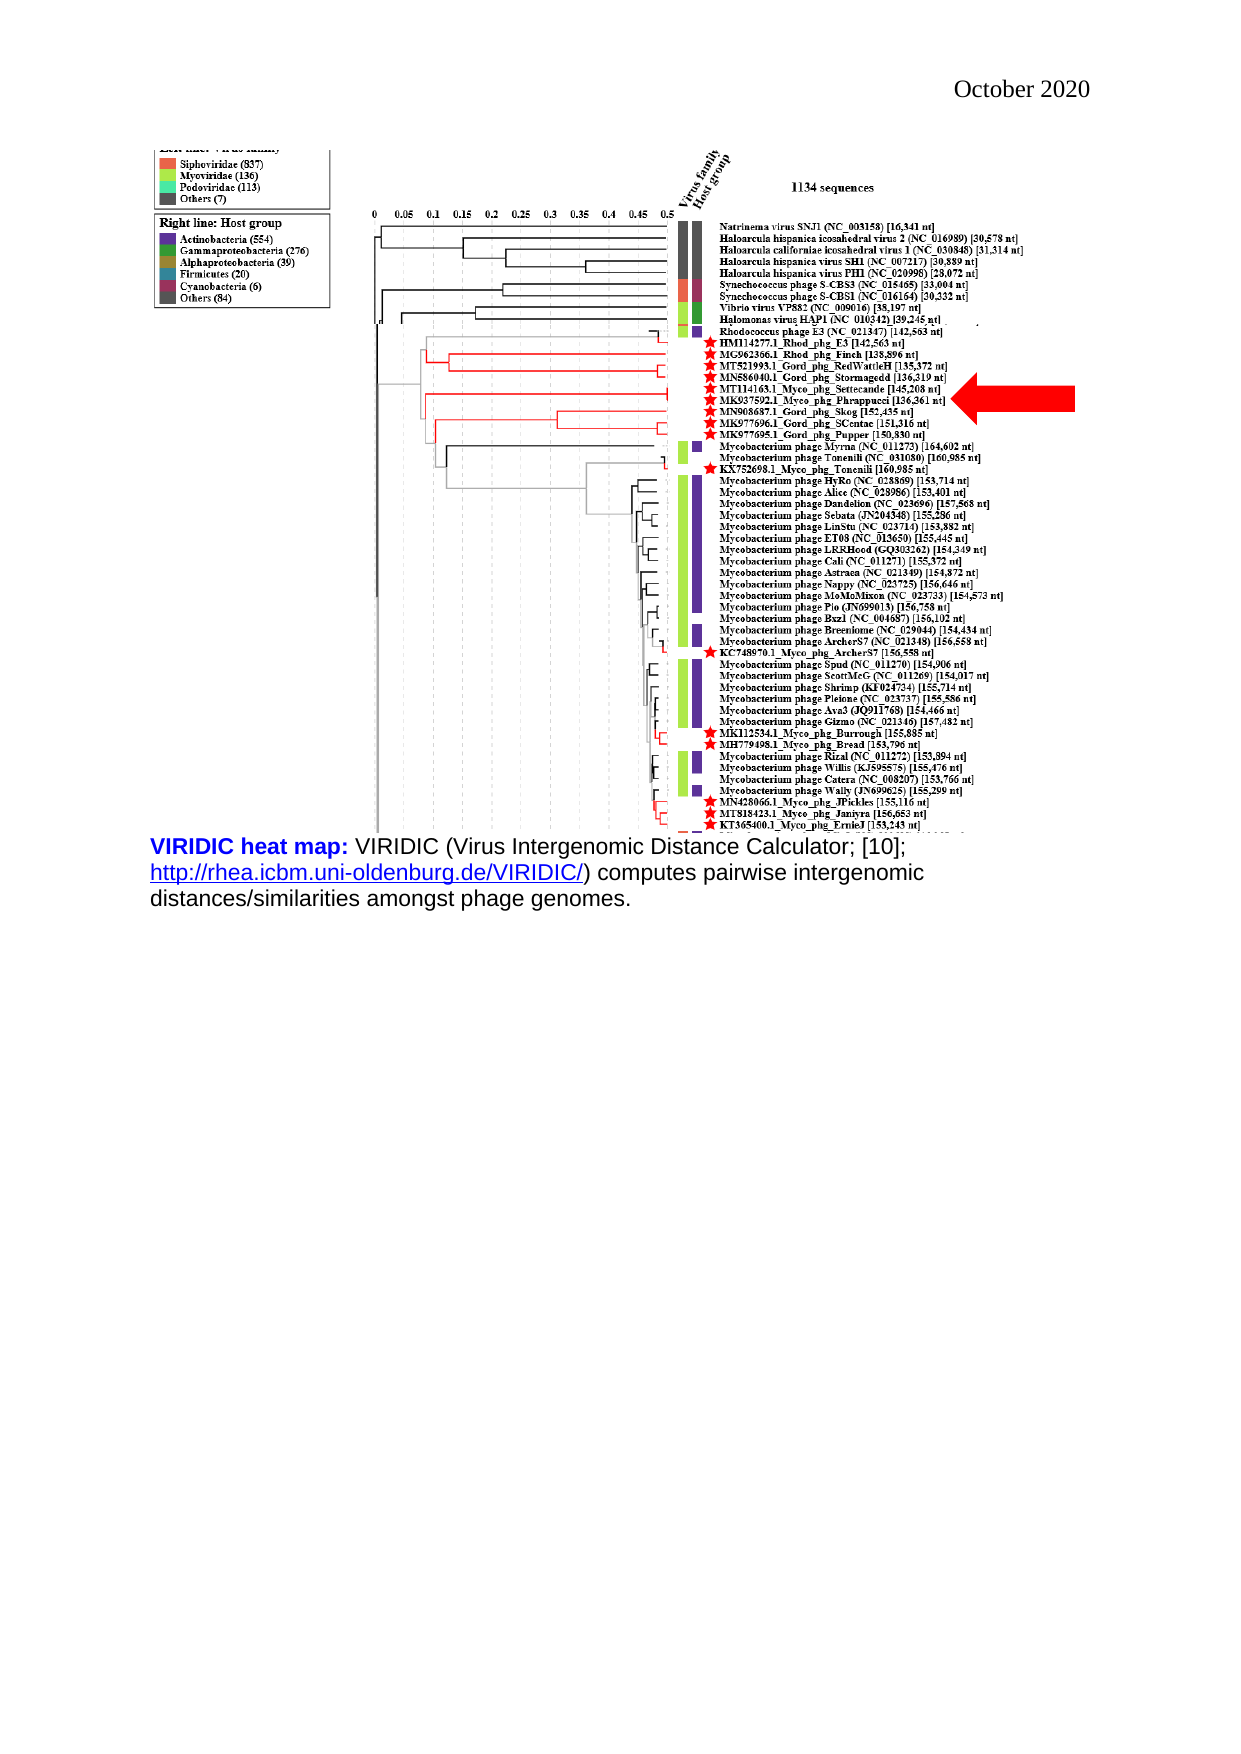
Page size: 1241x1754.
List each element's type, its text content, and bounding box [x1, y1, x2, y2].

text VIRIDIC heat map: VIRIDIC (Virus Intergenomic Distance Calculator; [10]; http://rhea.icbm.uni-oldenburg.de/VIRIDIC/) computes pairwise intergenomic distances/similarities amongst phage genomes. [150, 833, 1090, 912]
picture [150, 150, 1090, 833]
